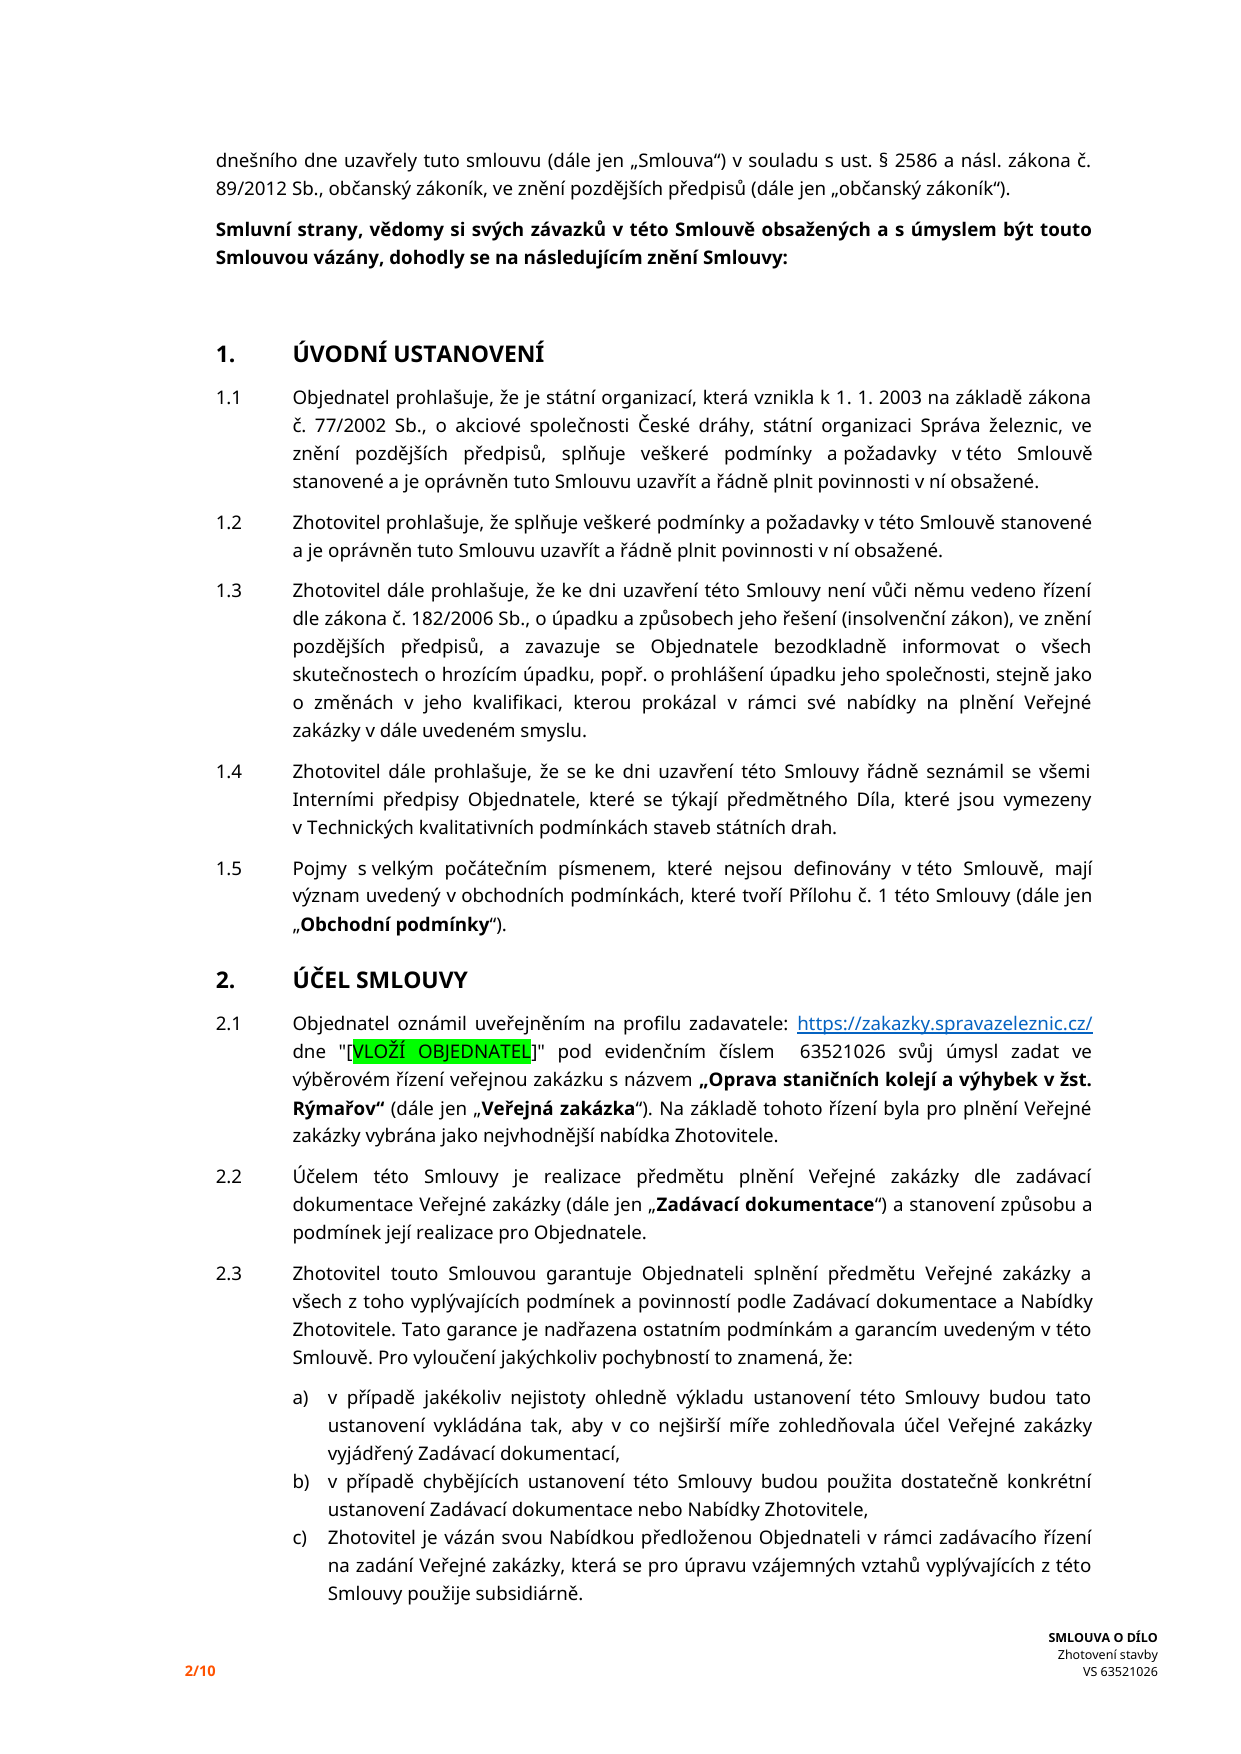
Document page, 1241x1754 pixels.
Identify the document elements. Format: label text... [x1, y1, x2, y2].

text v případě jakékoliv nejistoty ohledně výkladu ustanovení této Smlouvy budou tato ustanovení vykládána tak, aby v co nejširší míře zohledňovala účel Veřejné zakázky vyjádřený Zadávací dokumentací, [292, 1384, 1093, 1466]
text Zhotovitel touto Smlouvou garantuje Objednateli splnění předmětu Veřejné zakázky a všech z toho vyplývajících podmínek a povinností podle Zadávací dokumentace a Nabídky Zhotovitele. Tato garance je nadřazena ostatním podmínkám a garancím uvedeným v této Smlouvě. Pro vyloučení jakýchkoliv pochybností to znamená, že: [216, 1260, 1093, 1369]
text Zhotovitel prohlašuje, že splňuje veškeré podmínky a požadavky v této Smlouvě stanovené a je oprávněn tuto Smlouvu uzavřít a řádně plnit povinnosti v ní obsažené. [216, 509, 1093, 563]
text ÚČEL SMLOUVY [216, 964, 1093, 995]
text Objednatel oznámil uveřejněním na profilu zadavatele: https://zakazky.spravazeleznic.cz/ dne "[VLOŽÍ OBJEDNATEL]" pod evidenčním číslem 63521026 svůj úmysl zadat ve výběrovém řízení veřejnou zakázku s názvem „Oprava staničních kolejí a výhybek v žst. Rýmařov“ (dále jen „Veřejná zakázka“). Na základě tohoto řízení byla pro plnění Veřejné zakázky vybrána jako nejvhodnější nabídka Zhotovitele. [216, 1011, 1093, 1148]
text Objednatel prohlašuje, že je státní organizací, která vznikla k 1. 1. 2003 na základě zákona č. 77/2002 Sb., o akciové společnosti České dráhy, státní organizaci Správa železnic, ve znění pozdějších předpisů, splňuje veškeré podmínky a požadavky v této Smlouvě stanovené a je oprávněn tuto Smlouvu uzavřít a řádně plnit povinnosti v ní obsažené. [216, 384, 1093, 494]
text Zhotovitel dále prohlašuje, že se ke dni uzavření této Smlouvy řádně seznámil se všemi Interními předpisy Objednatele, které se týkají předmětného Díla, které jsou vymezeny v Technických kvalitativních podmínkách staveb státních drah. [216, 758, 1093, 840]
text Účelem této Smlouvy je realizace předmětu plnění Veřejné zakázky dle zadávací dokumentace Veřejné zakázky (dále jen „Zadávací dokumentace“) a stanovení způsobu a podmínek její realizace pro Objednatele. [216, 1163, 1093, 1245]
text Pojmy s velkým počátečním písmenem, které nejsou definovány v této Smlouvě, mají význam uvedený v obchodních podmínkách, které tvoří Přílohu č. 1 této Smlouvy (dále jen „Obchodní podmínky“). [216, 855, 1093, 936]
text Zhotovitel je vázán svou Nabídkou předloženou Objednateli v rámci zadávacího řízení na zadání Veřejné zakázky, která se pro úpravu vzájemných vztahů vyplývajících z této Smlouvy použije subsidiárně. [292, 1524, 1093, 1606]
text dnešního dne uzavřely tuto smlouvu (dále jen „Smlouva“) v souladu s ust. § 2586 a násl. zákona č. 89/2012 Sb., občanský zákoník, ve znění pozdějších předpisů (dále jen „občanský zákoník“). [216, 147, 1093, 201]
text ÚVODNÍ USTANOVENÍ [216, 338, 1093, 369]
text v případě chybějících ustanovení této Smlouvy budou použita dostatečně konkrétní ustanovení Zadávací dokumentace nebo Nabídky Zhotovitele, [292, 1468, 1093, 1522]
text Zhotovitel dále prohlašuje, že ke dni uzavření této Smlouvy není vůči němu vedeno řízení dle zákona č. 182/2006 Sb., o úpadku a způsobech jeho řešení (insolvenční zákon), ve znění pozdějších předpisů, a zavazuje se Objednatele bezodkladně informovat o všech skutečnostech o hrozícím úpadku, popř. o prohlášení úpadku jeho společnosti, stejně jako o změnách v jeho kvalifikaci, kterou prokázal v rámci své nabídky na plnění Veřejné zakázky v dále uvedeném smyslu. [216, 578, 1093, 743]
text Smluvní strany, vědomy si svých závazků v této Smlouvě obsažených a s úmyslem být touto Smlouvou vázány, dohodly se na následujícím znění Smlouvy: [216, 216, 1093, 269]
